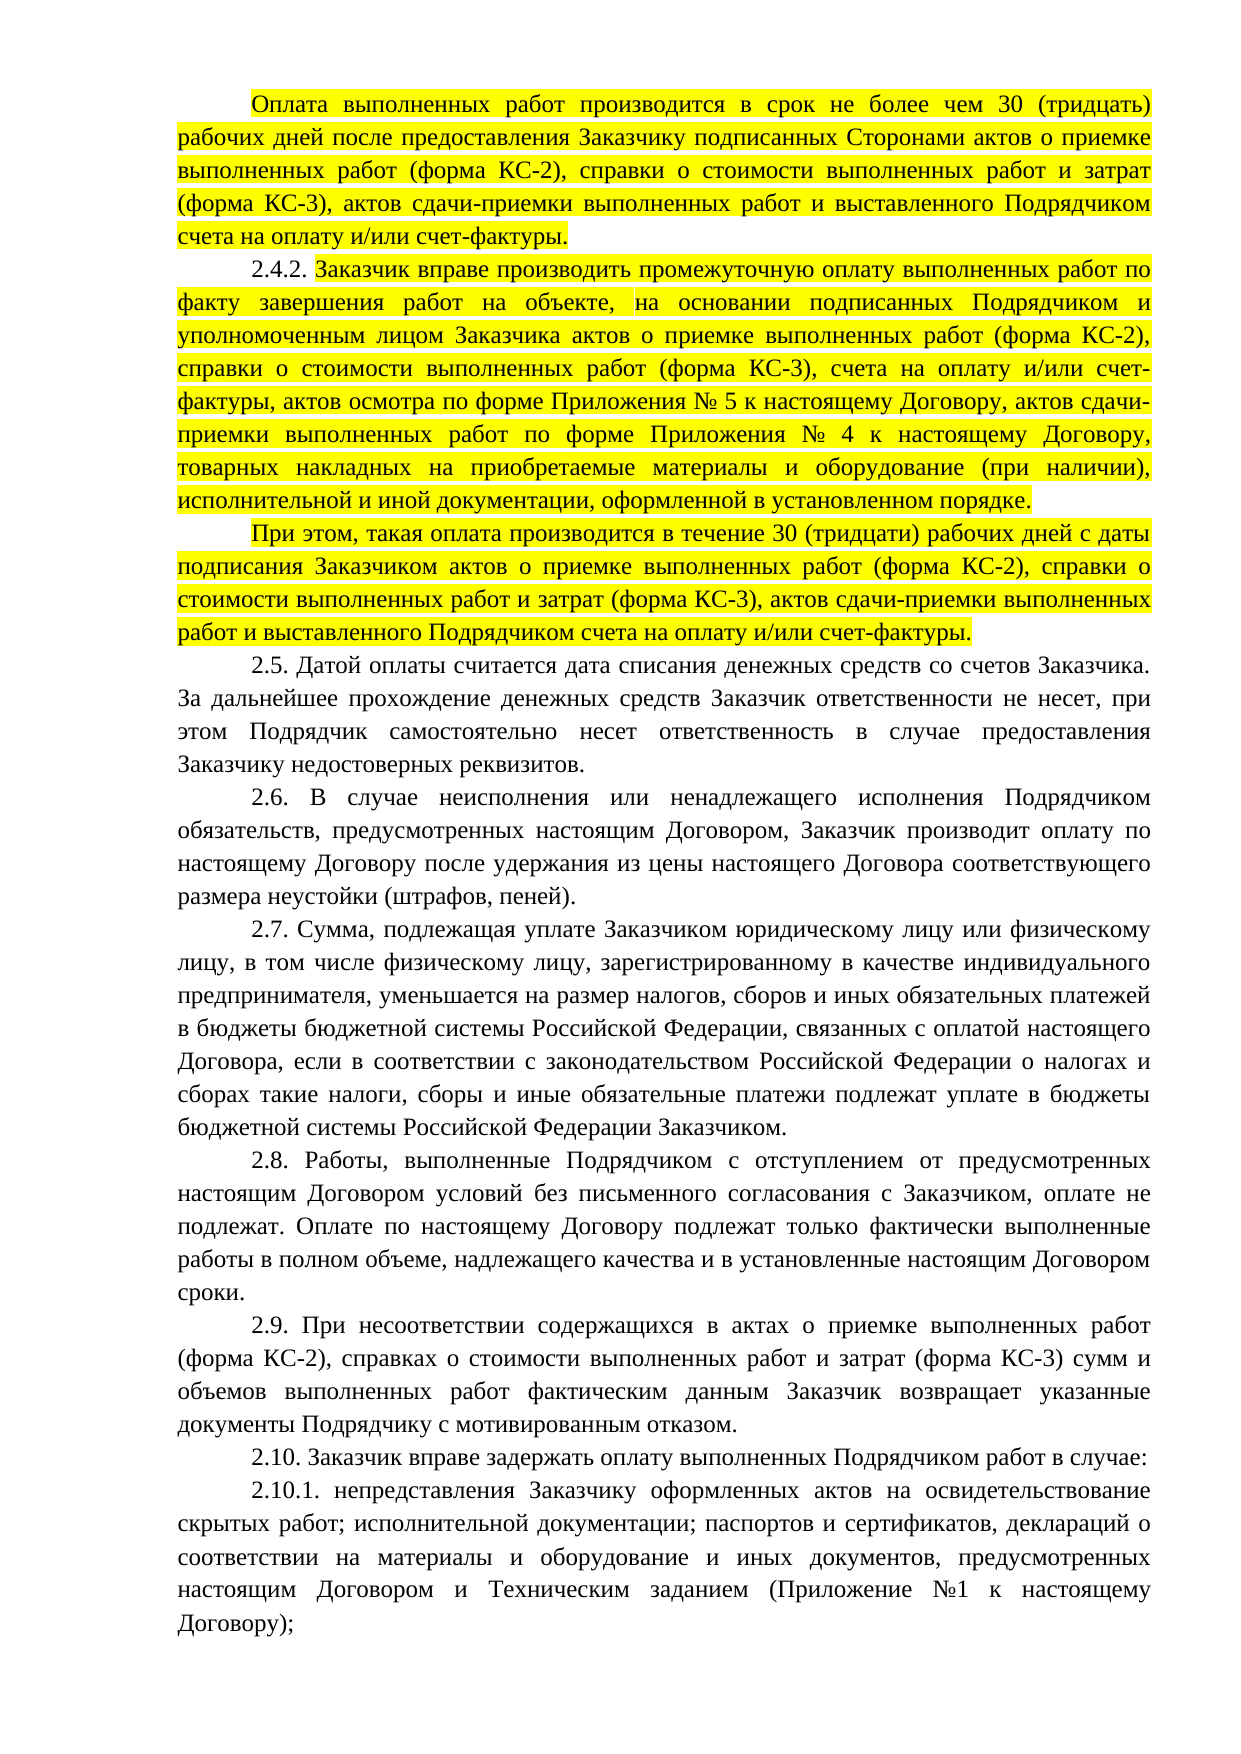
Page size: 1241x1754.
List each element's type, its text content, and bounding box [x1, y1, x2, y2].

text Оплата выполненных работ производится в срок не более чем 30 (тридцать) рабочих дней после предоставления Заказчику подписанных Сторонами актов о приемке выполненных работ (форма КС-2), справки о стоимости выполненных работ и затрат (форма КС-3), актов сдачи-приемки выполненных работ и выставленного Подрядчиком счета на оплату и/или счет-фактуры. [177, 89, 1152, 122]
text 2.7. Сумма, подлежащая уплате Заказчиком юридическому лицу или физическому лицу, в том числе физическому лицу, зарегистрированному в качестве индивидуального предпринимателя, уменьшается на размер налогов, сборов и иных обязательных платежей в бюджеты бюджетной системы Российской Федерации, связанных с оплатой настоящего Договора, если в соответствии с законодательством Российской Федерации о налогах и сборах такие налоги, сборы и иные обязательные платежи подлежат уплате в бюджеты бюджетной системы Российской Федерации Заказчиком. [177, 914, 1152, 1141]
text 2.5. Датой оплаты считается дата списания денежных средств со счетов Заказчика. За дальнейшее прохождение денежных средств Заказчик ответственности не несет, при этом Подрядчик самостоятельно несет ответственность в случае предоставления Заказчику недостоверных реквизитов. [177, 650, 1152, 778]
text Оплата выполненных работ производится в срок не более чем 30 (тридцать) рабочих дней после предоставления Заказчику подписанных Сторонами актов о приемке выполненных работ (форма КС-2), справки о стоимости выполненных работ и затрат (форма КС-3), актов сдачи-приемки выполненных работ и выставленного Подрядчиком счета на оплату и/или счет-фактуры. [177, 216, 1152, 249]
text 2.10. Заказчик вправе задержать оплату выполненных Подрядчиком работ в случае: [177, 1442, 1152, 1471]
text 2.4.2. Заказчик вправе производить промежуточную оплату выполненных работ по факту завершения работ на объекте, на основании подписанных Подрядчиком и уполномоченным лицом Заказчика актов о приемке выполненных работ (форма КС-2), справки о стоимости выполненных работ (форма КС-3), счета на оплату и/или счет-фактуры, актов осмотра по форме Приложения № 5 к настоящему Договору, актов сдачи-приемки выполненных работ по форме Приложения № 4 к настоящему Договору, товарных накладных на приобретаемые материалы и оборудование (при наличии), исполнительной и иной документации, оформленной в установленном порядке. [177, 254, 1152, 309]
text При этом, такая оплата производится в течение 30 (тридцати) рабочих дней с даты подписания Заказчиком актов о приемке выполненных работ (форма КС-2), справки о стоимости выполненных работ и затрат (форма КС-3), актов сдачи-приемки выполненных работ и выставленного Подрядчиком счета на оплату и/или счет-фактуры. [177, 613, 1152, 646]
text 2.6. В случае неисполнения или ненадлежащего исполнения Подрядчиком обязательств, предусмотренных настоящим Договором, Заказчик производит оплату по настоящему Договору после удержания из цены настоящего Договора соответствующего размера неустойки (штрафов, пеней). [177, 782, 1152, 910]
text 2.8. Работы, выполненные Подрядчиком с отступлением от предусмотренных настоящим Договором условий без письменного согласования с Заказчиком, оплате не подлежат. Оплате по настоящему Договору подлежат только фактически выполненные работы в полном объеме, надлежащего качества и в установленные настоящим Договором сроки. [177, 1145, 1152, 1306]
text 2.10.1. непредставления Заказчику оформленных актов на освидетельствование скрытых работ; исполнительной документации; паспортов и сертификатов, деклараций о соответствии на материалы и оборудование и иных документов, предусмотренных настоящим Договором и Техническим заданием (Приложение №1 к настоящему Договору); [177, 1476, 1152, 1636]
text 2.9. При несоответствии содержащихся в актах о приемке выполненных работ (форма КС-2), справках о стоимости выполненных работ и затрат (форма КС-3) сумм и объемов выполненных работ фактическим данным Заказчик возвращает указанные документы Подрядчику с мотивированным отказом. [177, 1310, 1152, 1438]
text При этом, такая оплата производится в течение 30 (тридцати) рабочих дней с даты подписания Заказчиком актов о приемке выполненных работ (форма КС-2), справки о стоимости выполненных работ и затрат (форма КС-3), актов сдачи-приемки выполненных работ и выставленного Подрядчиком счета на оплату и/или счет-фактуры. [177, 518, 1152, 551]
